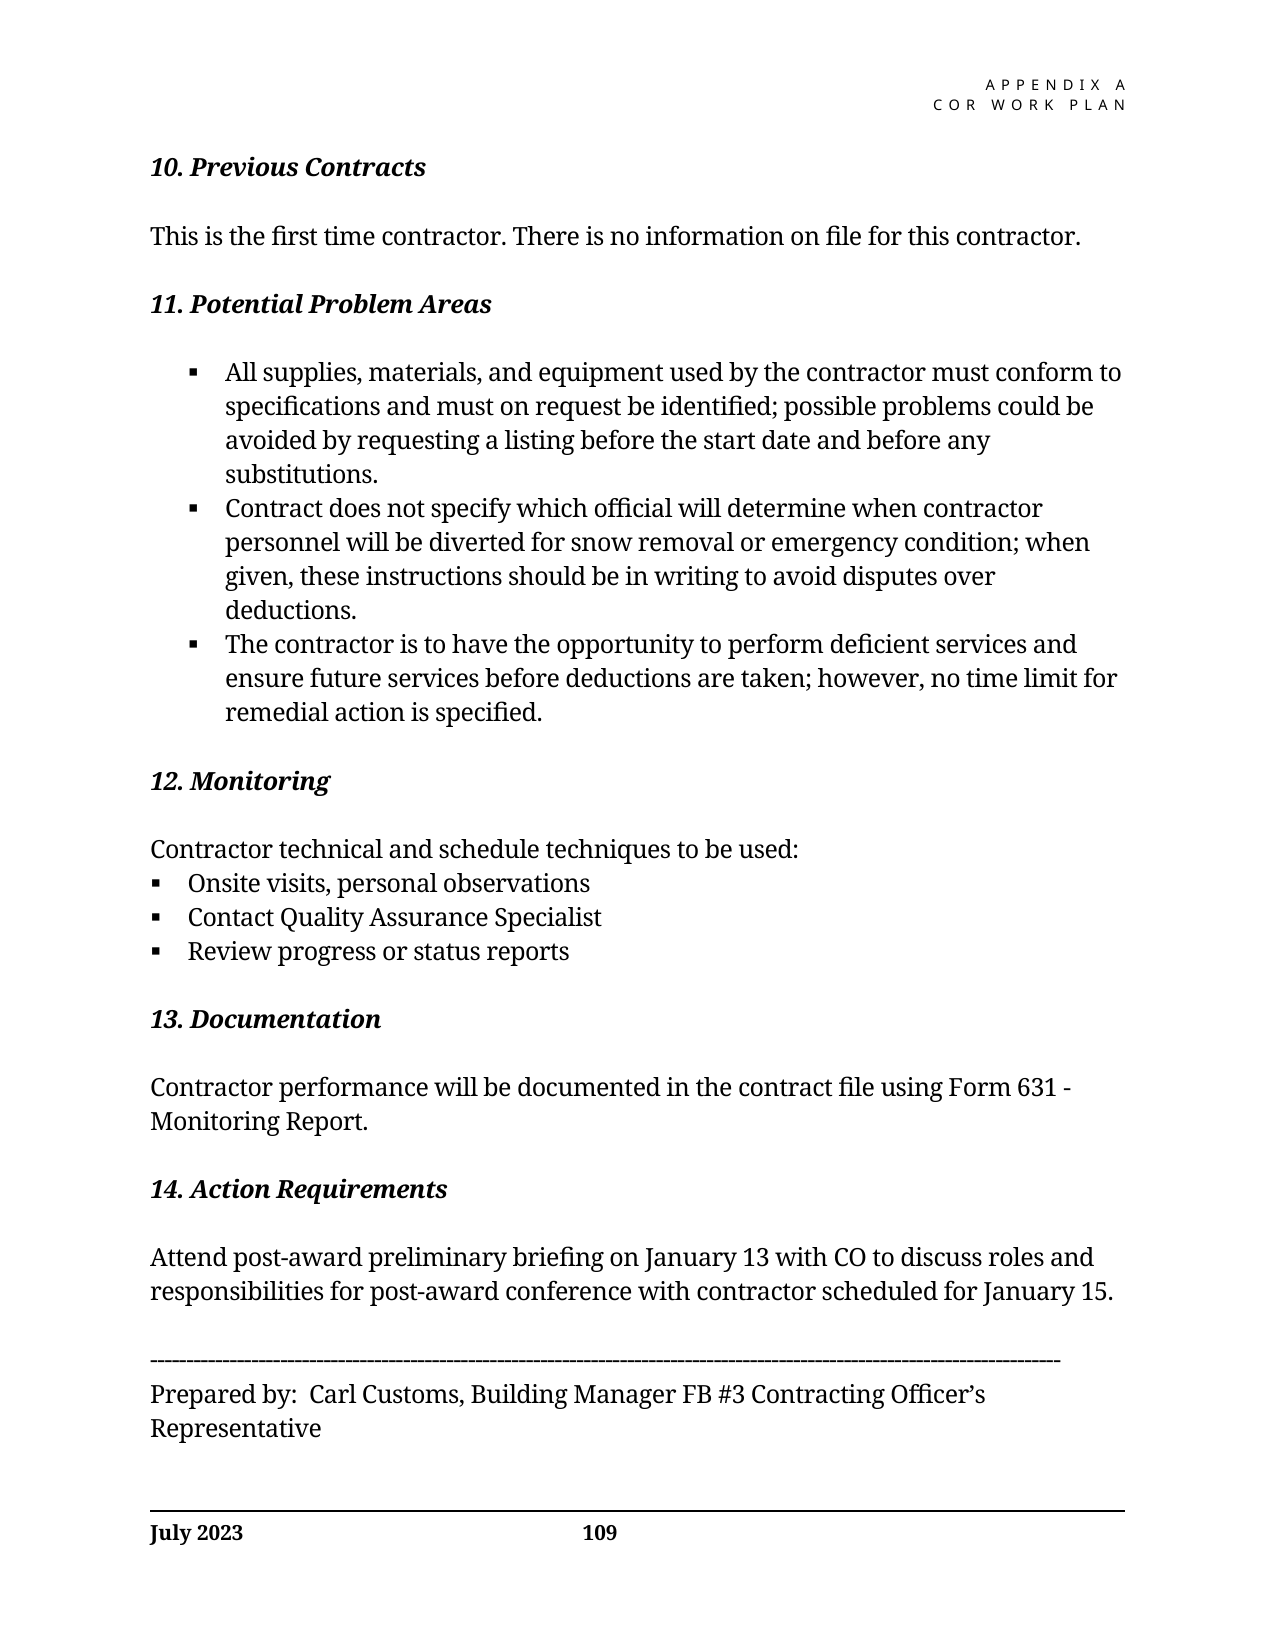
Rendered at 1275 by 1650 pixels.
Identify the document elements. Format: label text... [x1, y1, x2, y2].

text 12. Monitoring [150, 763, 1125, 797]
list Onsite visits, personal observations [150, 865, 1125, 899]
list The contractor is to have the opportunity to perform deficient services and ensure future services before deductions are taken; however, no time limit for remedial action is specified. [187, 627, 1125, 729]
text 14. Action Requirements [150, 1172, 1125, 1206]
list All supplies, materials, and equipment used by the contractor must conform to specifications and must on request be identified; possible problems could be avoided by requesting a listing before the start date and before any substitutions. [187, 354, 1125, 491]
list Contract does not specify which official will determine when contractor personnel will be diverted for snow removal or emergency condition; when given, these instructions should be in writing to avoid disputes over deductions. [187, 491, 1125, 627]
text 13. Documentation [150, 1002, 1125, 1036]
text Prepared by: Carl Customs, Building Manager FB #3 Contracting Officer’s Representative [150, 1376, 1125, 1444]
text Contractor performance will be documented in the contract file using Form 631 - Monitoring Report. [150, 1070, 1125, 1138]
text Attend post-award preliminary briefing on January 13 with CO to discuss roles and responsibilities for post-award conference with contractor scheduled for January 15. [150, 1240, 1125, 1308]
text This is the first time contractor. There is no information on file for this contractor. [150, 218, 1125, 252]
text 10. Previous Contracts [150, 150, 1125, 184]
text Contractor technical and schedule techniques to be used: [150, 831, 1125, 865]
text ------------------------------------------------------------------------------------------------------------------------------ [150, 1342, 1125, 1376]
list Contact Quality Assurance Specialist [150, 899, 1125, 933]
list Review progress or status reports [150, 933, 1125, 967]
text 11. Potential Problem Areas [150, 286, 1125, 320]
